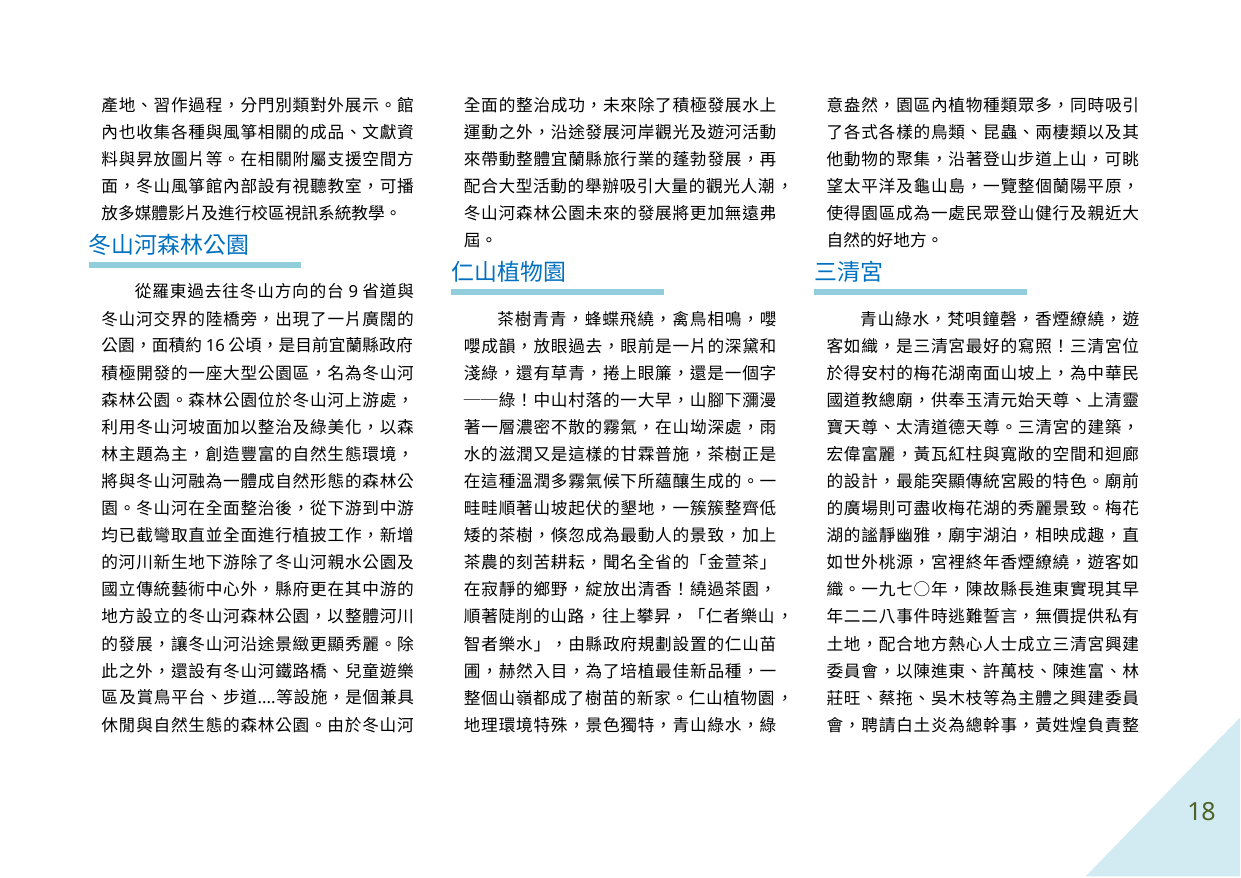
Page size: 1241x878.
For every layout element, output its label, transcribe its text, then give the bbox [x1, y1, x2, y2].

subtitle 仁山植物園 [451, 254, 664, 289]
text 茶樹青青，蜂蝶飛繞，禽鳥相鳴，嚶嚶成韻，放眼過去，眼前是一片的深黛和淺綠，還有草青，捲上眼簾，還是一個字──綠！中山村落的一大早，山腳下瀰漫著一層濃密不散的霧氣，在山坳深處，雨水的滋潤又是這樣的甘霖普施，茶樹正是在這種溫潤多霧氣候下所蘊釀生成的。一畦畦順著山坡起伏的墾地，一簇簇整齊低矮的茶樹，倏忽成為最動人的景致，加上茶農的刻苦耕耘，聞名全省的「金萱茶」在寂靜的鄉野，綻放出清香！繞過茶園，順著陡削的山路，往上攀昇，「仁者樂山，智者樂水」，由縣政府規劃設置的仁山苗圃，赫然入目，為了培植最佳新品種，一整個山嶺都成了樹苗的新家。仁山植物園，地理環境特殊，景色獨特，青山綠水，綠意盎然，園區內植物種類眾多，同時吸引了各式各樣的鳥類、昆蟲、兩棲類以及其他動物的聚集，沿著登山步道上山，可眺望太平洋及龜山島，一覽整個蘭陽平原，使得園區成為一處民眾登山健行及親近大自然的好地方。 [826, 89, 1139, 251]
text 從羅東過去往冬山方向的台9省道與冬山河交界的陸橋旁，出現了一片廣闊的公園，面積約16公頃，是目前宜蘭縣政府積極開發的一座大型公園區，名為冬山河森林公園。森林公園位於冬山河上游處，利用冬山河坡面加以整治及綠美化，以森林主題為主，創造豐富的自然生態環境，將與冬山河融為一體成自然形態的森林公園。冬山河在全面整治後，從下游到中游均已截彎取直並全面進行植披工作，新增的河川新生地下游除了冬山河親水公園及國立傳統藝術中心外，縣府更在其中游的地方設立的冬山河森林公園，以整體河川的發展，讓冬山河沿途景緻更顯秀麗。除此之外，還設有冬山河鐵路橋、兒童遊樂區及賞鳥平台、步道....等設施，是個兼具休閒與自然生態的森林公園。由於冬山河全面的整治成功，未來除了積極發展水上運動之外，沿途發展河岸觀光及遊河活動來帶動整體宜蘭縣旅行業的蓬勃發展，再配合大型活動的舉辦吸引大量的觀光人潮，冬山河森林公園未來的發展將更加無遠弗屆。 [101, 276, 414, 736]
subtitle 三清宮 [814, 254, 1027, 289]
text 茶樹青青，蜂蝶飛繞，禽鳥相鳴，嚶嚶成韻，放眼過去，眼前是一片的深黛和淺綠，還有草青，捲上眼簾，還是一個字──綠！中山村落的一大早，山腳下瀰漫著一層濃密不散的霧氣，在山坳深處，雨水的滋潤又是這樣的甘霖普施，茶樹正是在這種溫潤多霧氣候下所蘊釀生成的。一畦畦順著山坡起伏的墾地，一簇簇整齊低矮的茶樹，倏忽成為最動人的景致，加上茶農的刻苦耕耘，聞名全省的「金萱茶」在寂靜的鄉野，綻放出清香！繞過茶園，順著陡削的山路，往上攀昇，「仁者樂山，智者樂水」，由縣政府規劃設置的仁山苗圃，赫然入目，為了培植最佳新品種，一整個山嶺都成了樹苗的新家。仁山植物園，地理環境特殊，景色獨特，青山綠水，綠意盎然，園區內植物種類眾多，同時吸引了各式各樣的鳥類、昆蟲、兩棲類以及其他動物的聚集，沿著登山步道上山，可眺望太平洋及龜山島，一覽整個蘭陽平原，使得園區成為一處民眾登山健行及親近大自然的好地方。 [464, 303, 776, 736]
subtitle 冬山河森林公園 [89, 227, 301, 262]
text 從羅東過去往冬山方向的台9省道與冬山河交界的陸橋旁，出現了一片廣闊的公園，面積約16公頃，是目前宜蘭縣政府積極開發的一座大型公園區，名為冬山河森林公園。森林公園位於冬山河上游處，利用冬山河坡面加以整治及綠美化，以森林主題為主，創造豐富的自然生態環境，將與冬山河融為一體成自然形態的森林公園。冬山河在全面整治後，從下游到中游均已截彎取直並全面進行植披工作，新增的河川新生地下游除了冬山河親水公園及國立傳統藝術中心外，縣府更在其中游的地方設立的冬山河森林公園，以整體河川的發展，讓冬山河沿途景緻更顯秀麗。除此之外，還設有冬山河鐵路橋、兒童遊樂區及賞鳥平台、步道....等設施，是個兼具休閒與自然生態的森林公園。由於冬山河全面的整治成功，未來除了積極發展水上運動之外，沿途發展河岸觀光及遊河活動來帶動整體宜蘭縣旅行業的蓬勃發展，再配合大型活動的舉辦吸引大量的觀光人潮，冬山河森林公園未來的發展將更加無遠弗屆。 [464, 89, 776, 251]
